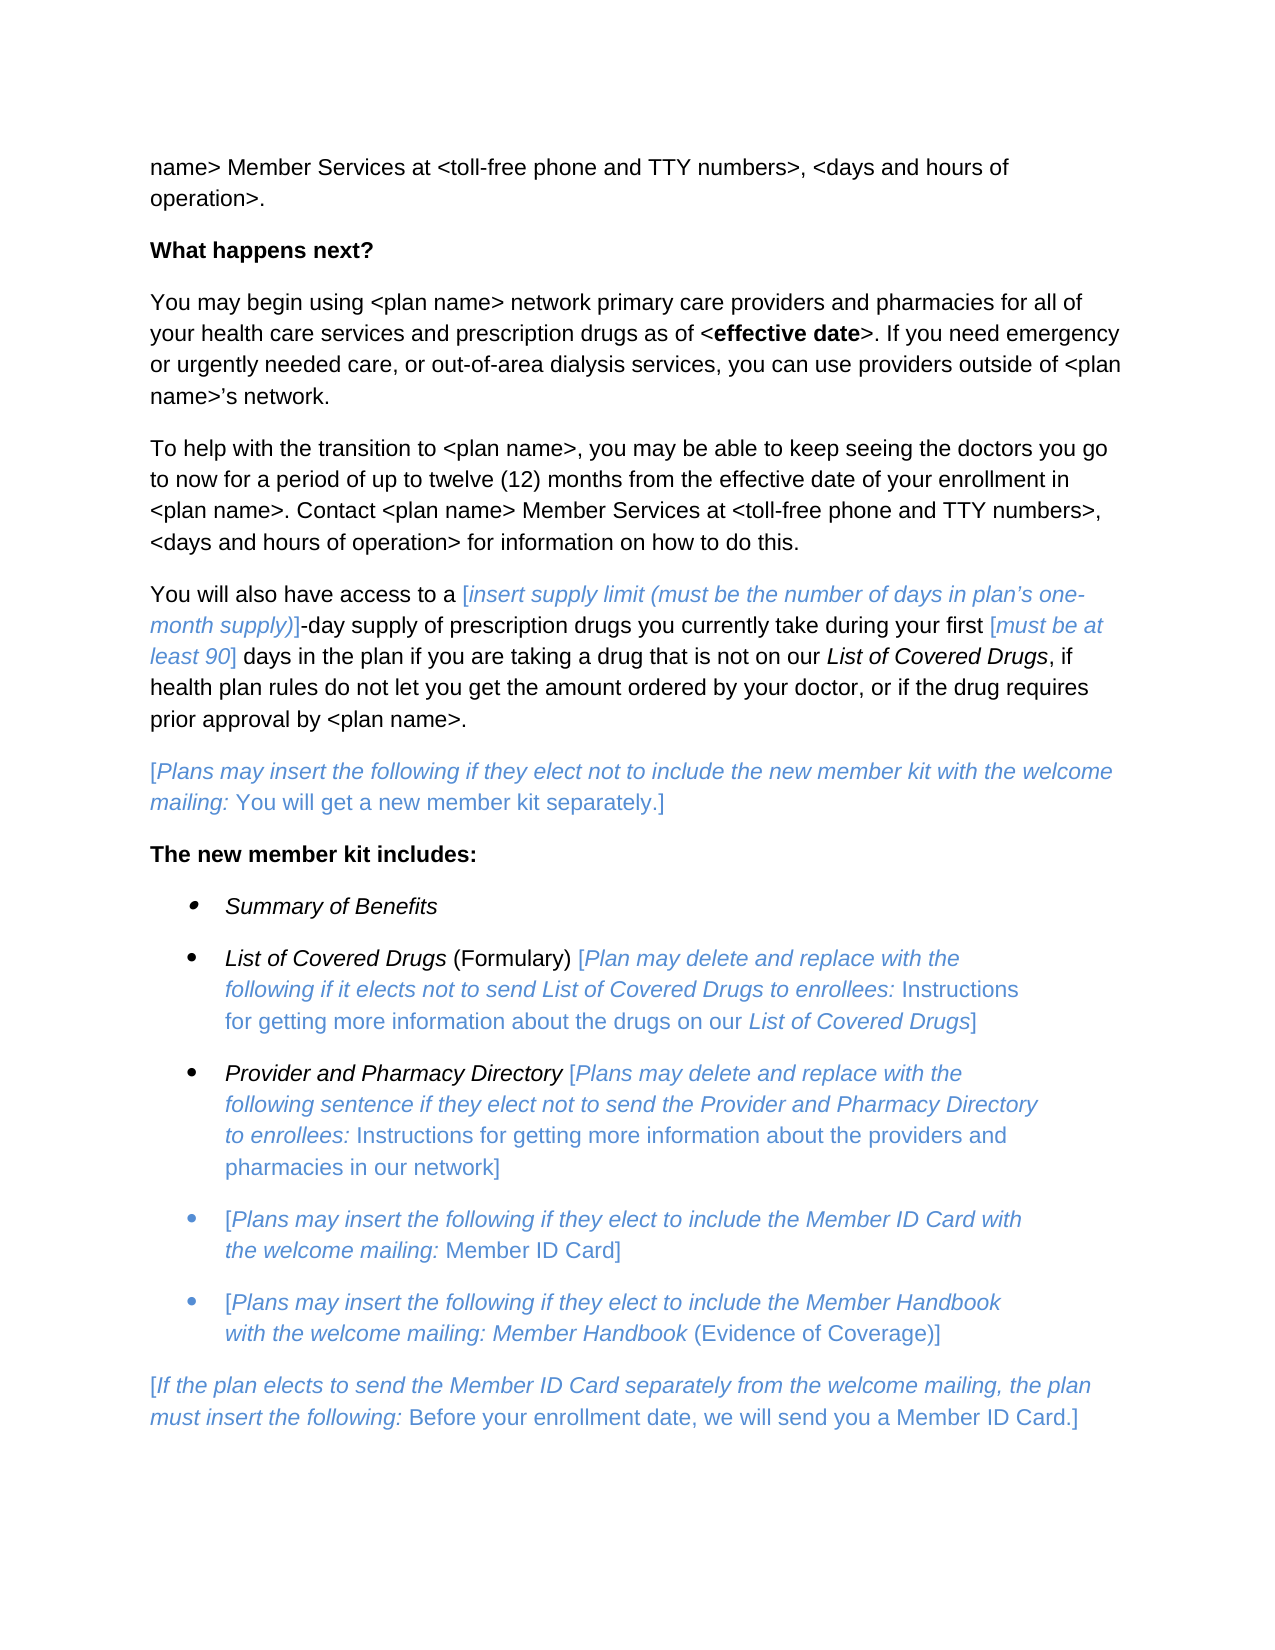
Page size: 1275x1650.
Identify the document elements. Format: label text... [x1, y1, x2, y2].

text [150, 150, 1125, 212]
text You will also have access to a [insert supply limit (must be the number of days in plan’s one-month supply)]-day supply of prescription drugs you currently take during your first [must be at least 90] days in the plan if you are taking a drug that is not on our List of Covered Drugs, if health plan rules do not let you get the amount ordered by your doctor, or if the drug requires prior approval by <plan name>. [150, 577, 1125, 733]
text What happens next? [150, 233, 1125, 264]
list [Plans may insert the following if they elect to include the Member Handbook with the welcome mailing: Member Handbook (Evidence of Coverage)] [187, 1285, 1050, 1348]
list List of Covered Drugs (Formulary) [Plan may delete and replace with the following if it elects not to send List of Covered Drugs to enrollees: Instructions for getting more information about the drugs on our List of Covered Drugs] [187, 942, 1050, 1035]
list [Plans may insert the following if they elect to include the Member ID Card with the welcome mailing: Member ID Card] [187, 1202, 1050, 1264]
list Provider and Pharmacy Directory [Plans may delete and replace with the following sentence if they elect not to send the Provider and Pharmacy Directory to enrollees: Instructions for getting more information about the providers and pharmacies in our network] [187, 1056, 1050, 1181]
text The new member kit includes: [150, 837, 1125, 869]
text You may begin using <plan name> network primary care providers and pharmacies for all of your health care services and prescription drugs as of <effective date>. If you need emergency or urgently needed care, or out-of-area dialysis services, you can use providers outside of <plan name>’s network. [150, 285, 1125, 410]
text [If the plan elects to send the Member ID Card separately from the welcome mailing, the plan must insert the following: Before your enrollment date, we will send you a Member ID Card.] [150, 1369, 1125, 1431]
text To help with the transition to <plan name>, you may be able to keep seeing the doctors you go to now for a period of up to twelve (12) months from the effective date of your enrollment in <plan name>. Contact <plan name> Member Services at <toll-free phone and TTY numbers>, <days and hours of operation> for information on how to do this. [150, 431, 1125, 556]
text [Plans may insert the following if they elect not to include the new member kit with the welcome mailing: You will get a new member kit separately.] [150, 754, 1125, 817]
list Summary of Benefits [187, 889, 1050, 921]
